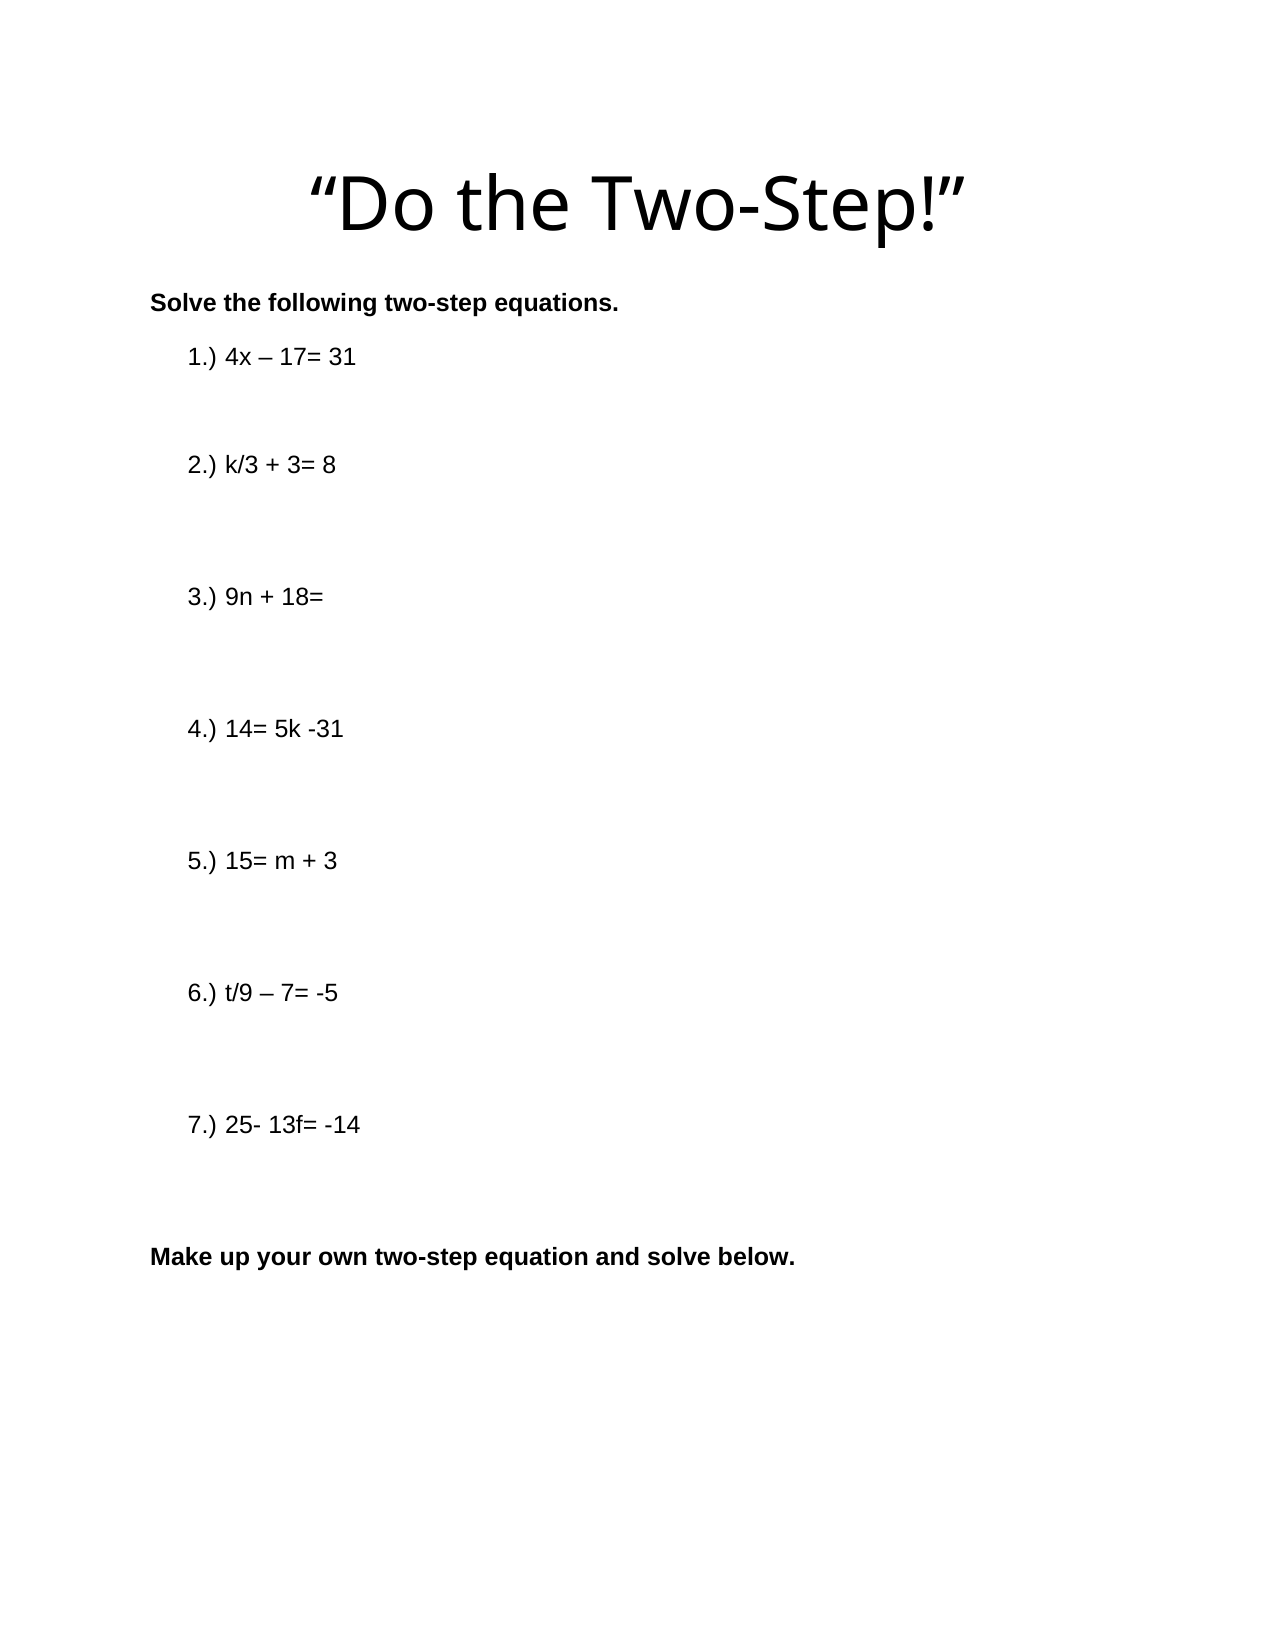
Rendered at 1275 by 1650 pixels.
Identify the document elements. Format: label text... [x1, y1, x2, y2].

text Solve the following two-step equations. [150, 288, 1125, 317]
text “Do the Two-Step!” [150, 150, 1125, 252]
list k/3 + 3= 8 [187, 450, 1125, 479]
list 15= m + 3 [187, 846, 1125, 875]
list 14= 5k -31 [187, 714, 1125, 743]
list 25- 13f= -14 [187, 1110, 1125, 1139]
list Make up your own two-step equation and solve below. [150, 1242, 1125, 1271]
list t/9 – 7= -5 [187, 978, 1125, 1007]
list 4x – 17= 31 [187, 342, 1125, 371]
list 9n + 18= [187, 582, 1125, 611]
